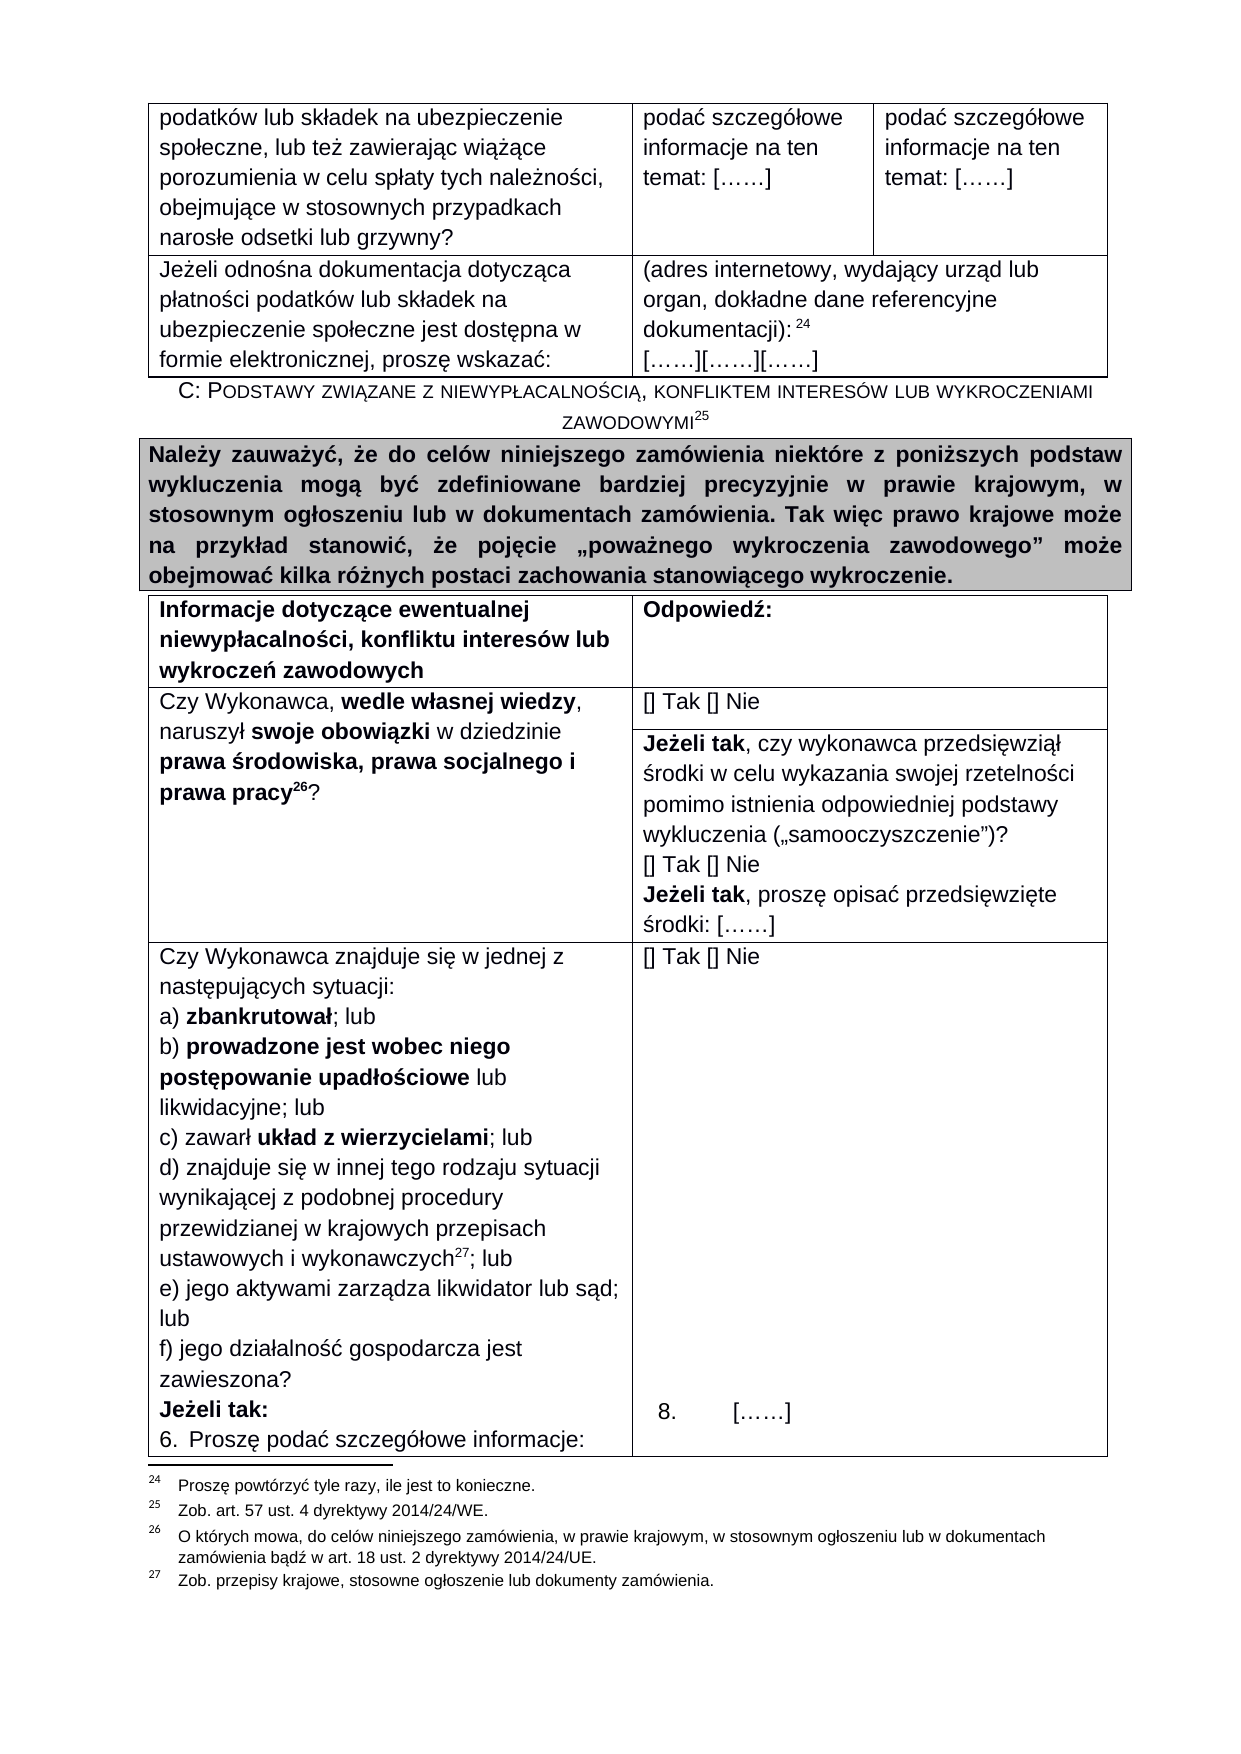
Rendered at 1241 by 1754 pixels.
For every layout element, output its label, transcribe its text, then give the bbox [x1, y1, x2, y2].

text Należy zauważyć, że do celów niniejszego zamówienia niektóre z poniższych podstaw wykluczenia mogą być zdefiniowane bardziej precyzyjnie w prawie krajowym, w stosownym ogłoszeniu lub w dokumentach zamówienia. Tak więc prawo krajowe może na przykład stanowić, że pojęcie „poważnego wykroczenia zawodowego” może obejmować kilka różnych postaci zachowania stanowiącego wykroczenie. [140, 439, 1131, 590]
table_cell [633, 104, 873, 254]
table_cell Czy Wykonawca, wedle własnej wiedzy, naruszył swoje obowiązki w dziedzinie prawa środowiska, prawa socjalnego i prawa pracy? [149, 688, 632, 942]
table_cell [] Tak [] Nie [633, 688, 1107, 729]
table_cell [149, 943, 632, 1456]
table_header Informacje dotyczące ewentualnej niewypłacalności, konfliktu interesów lub wykroczeń zawodowych [149, 596, 632, 687]
text C: Podstawy związane z niewypłacalnością, konfliktem interesów lub wykroczeniami zawodowymi [148, 377, 1122, 434]
table_header Odpowiedź: [633, 596, 1107, 687]
table_cell Jeżeli odnośna dokumentacja dotycząca płatności podatków lub składek na ubezpieczenie społeczne jest dostępna w formie elektronicznej, proszę wskazać: [149, 256, 632, 376]
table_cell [874, 104, 1107, 254]
table_cell (adres internetowy, wydający urząd lub organ, dokładne dane referencyjne dokumentacji): [……][……][……] [633, 256, 1107, 376]
table_cell Jeżeli tak, czy wykonawca przedsięwziął środki w celu wykazania swojej rzetelności pomimo istnienia odpowiedniej podstawy wykluczenia („samooczyszczenie”)? [] Tak [] Nie Jeżeli tak, proszę opisać przedsięwzięte środki: [……] [633, 730, 1107, 942]
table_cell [633, 943, 1107, 1456]
